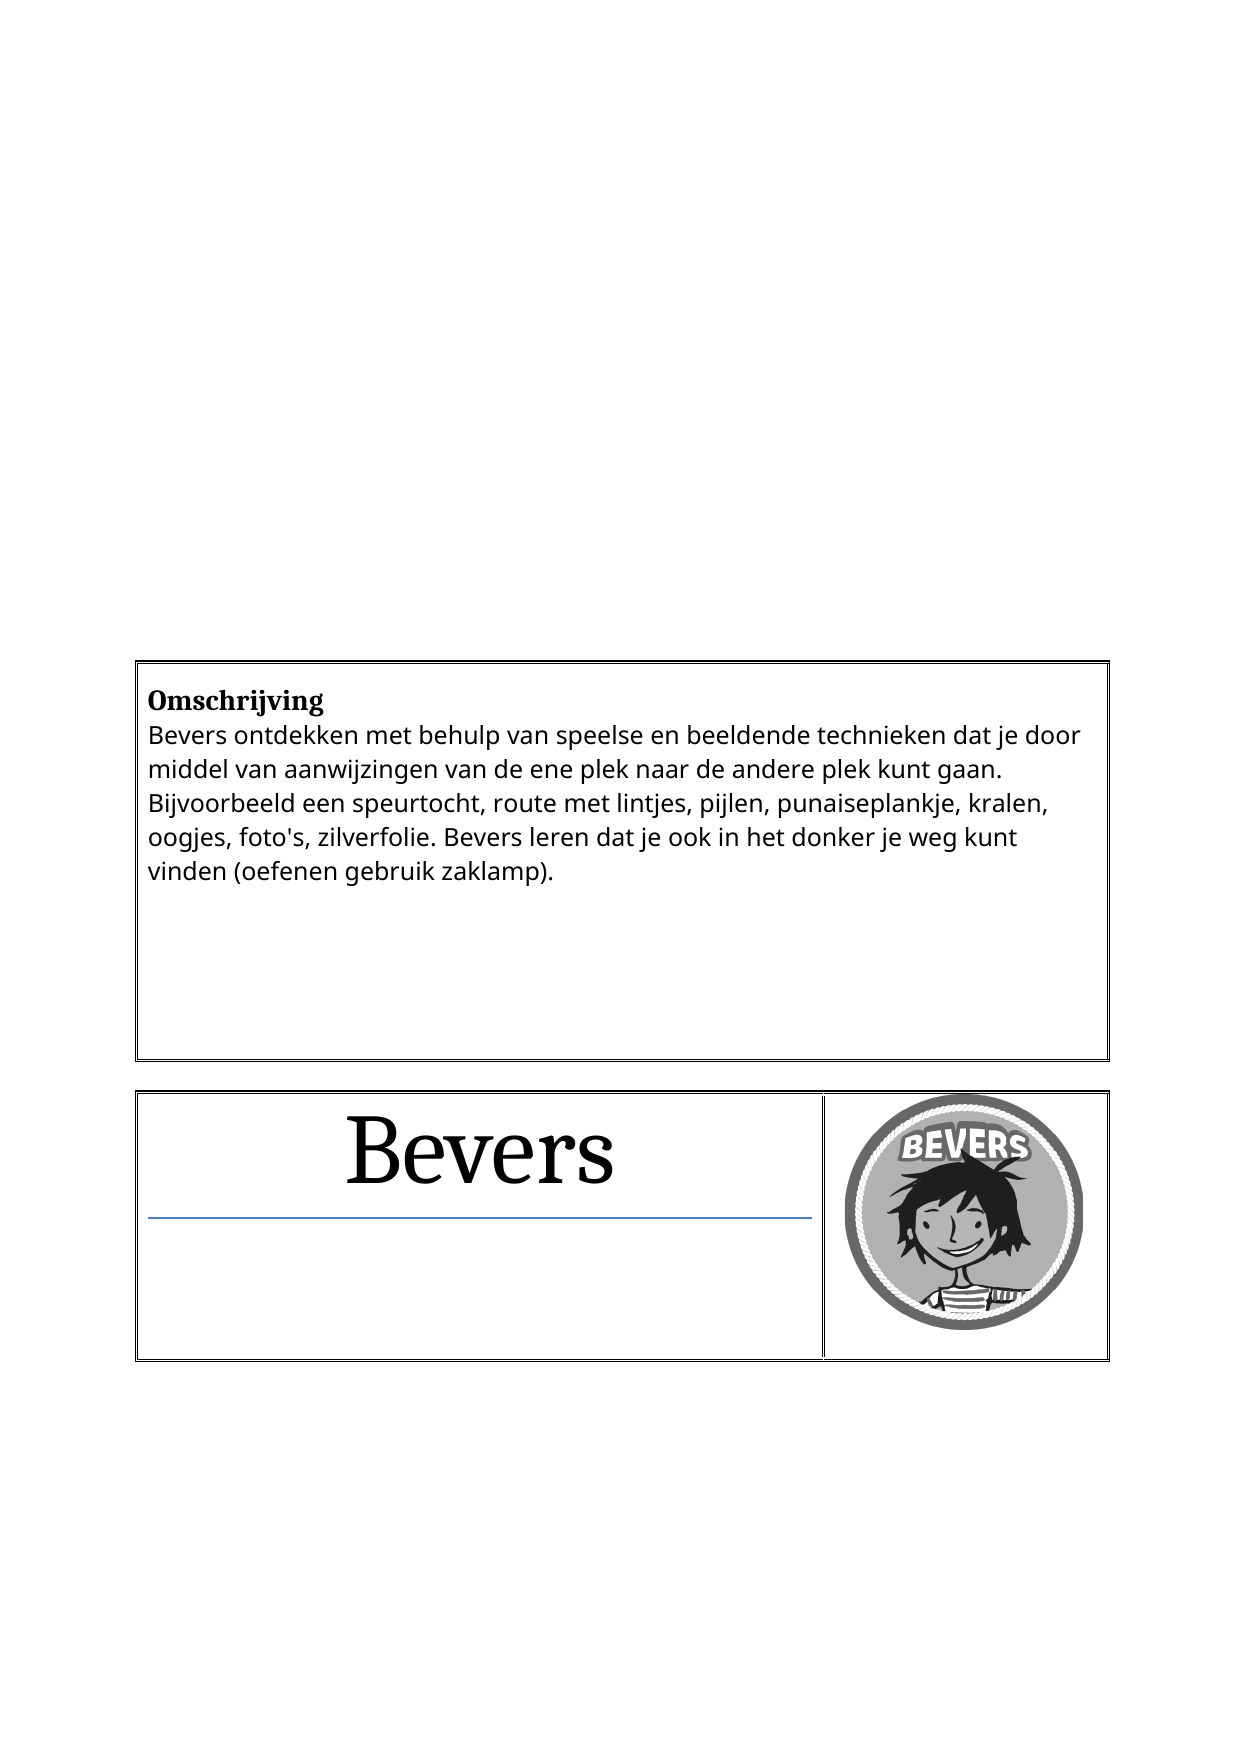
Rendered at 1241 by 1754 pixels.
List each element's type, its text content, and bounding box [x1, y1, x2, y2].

table_header [824, 1094, 1107, 1358]
table_cell Omschrijving Bevers ontdekken met behulp van speelse en beeldende technieken dat je door middel van aanwijzingen van de ene plek naar de andere plek kunt gaan. Bijvoorbeeld een speurtocht, route met lintjes, pijlen, punaiseplankje, kralen, oogjes, foto's, zilverfolie. Bevers leren dat je ook in het donker je weg kunt vinden (oefenen gebruik zaklamp). [138, 664, 1107, 1058]
table_header Bevers [138, 1094, 824, 1358]
